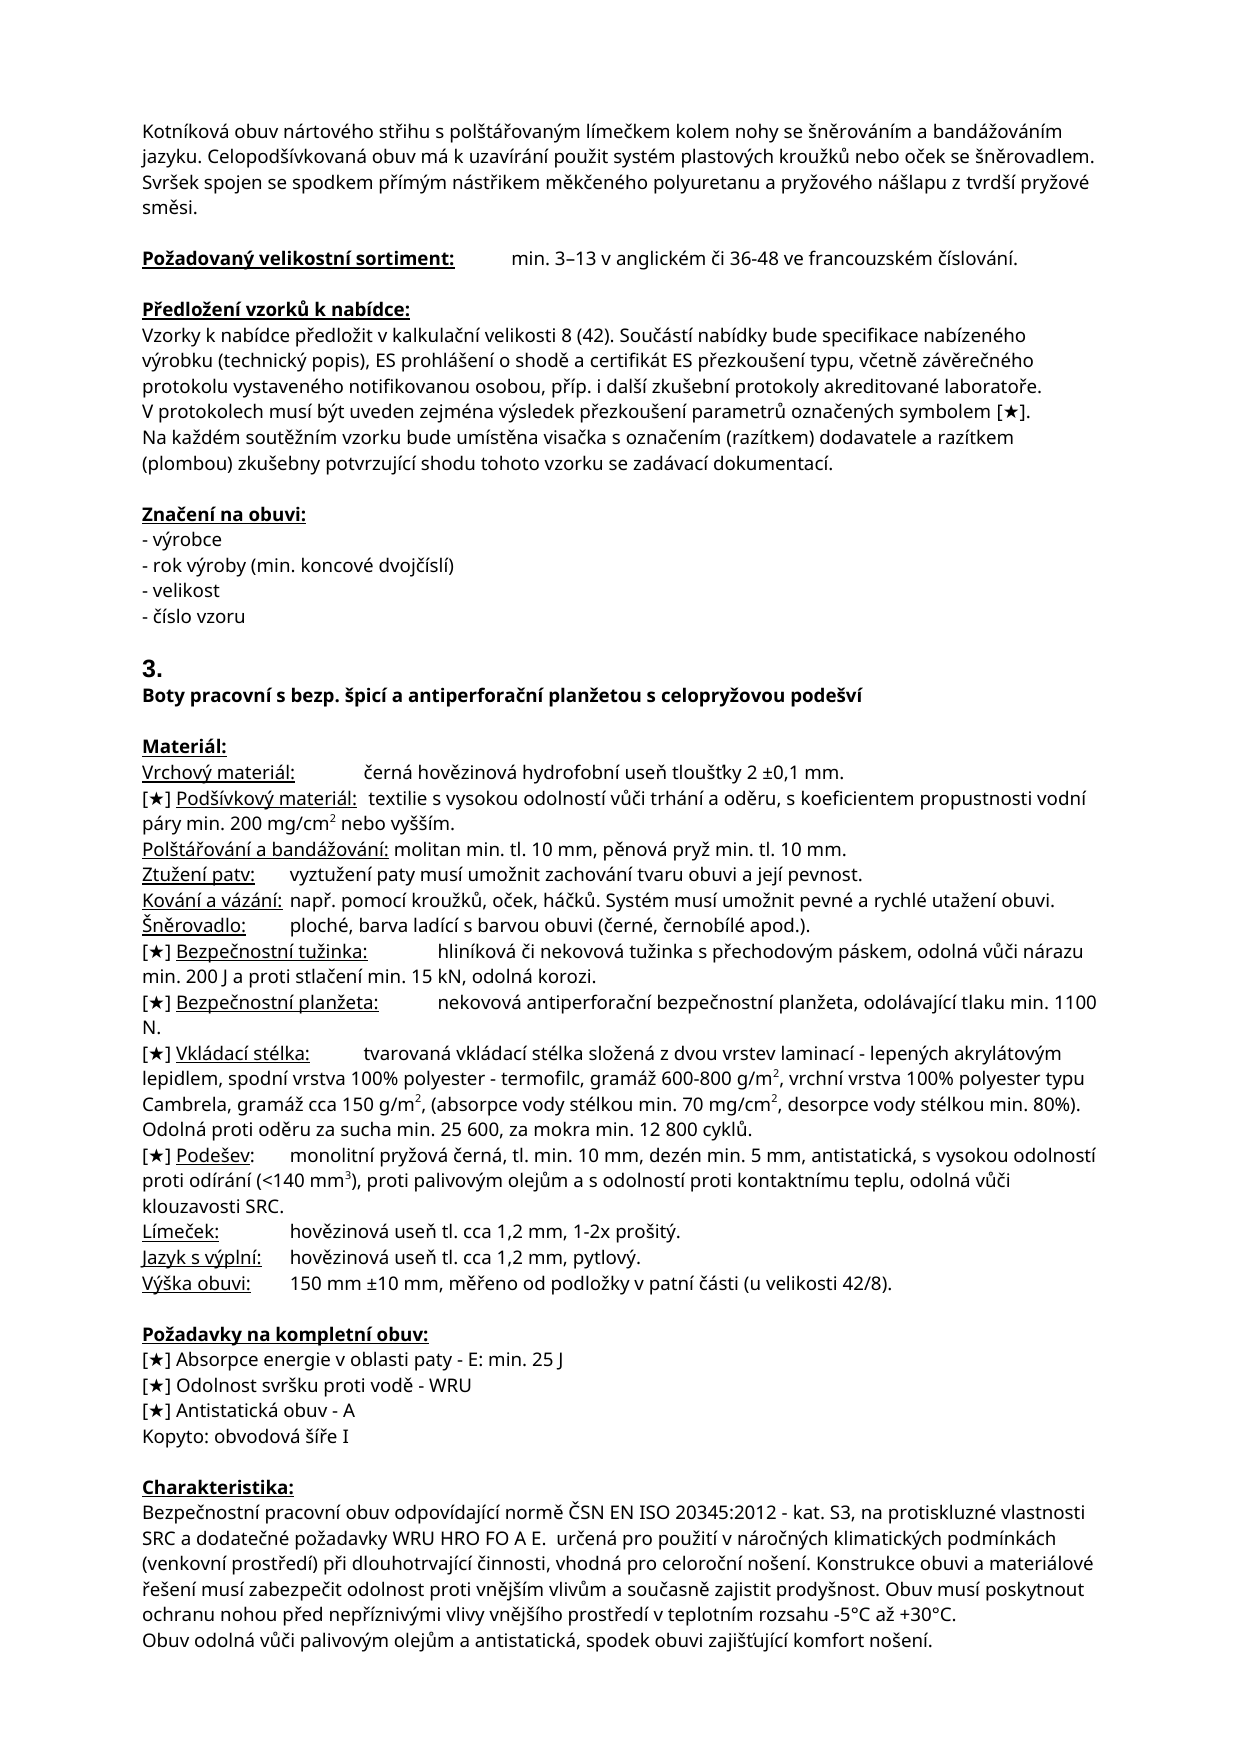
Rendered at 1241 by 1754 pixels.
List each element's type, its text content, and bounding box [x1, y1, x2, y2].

text Ztužení patv: vyztužení paty musí umožnit zachování tvaru obuvi a její pevnost. [142, 861, 1098, 887]
text Značení na obuvi: [142, 501, 1098, 526]
text - číslo vzoru [142, 603, 1098, 628]
text Kování a vázání: např. pomocí kroužků, oček, háčků. Systém musí umožnit pevné a rychlé utažení obuvi. [142, 887, 1098, 912]
text Kotníková obuv nártového střihu s polštářovaným límečkem kolem nohy se šněrováním a bandážováním jazyku. Celopodšívkovaná obuv má k uzavírání použit systém plastových kroužků nebo oček se šněrovadlem. [142, 118, 1098, 169]
text Jazyk s výplní: hovězinová useň tl. cca 1,2 mm, pytlový. [142, 1244, 1098, 1270]
text Obuv odolná vůči palivovým olejům a antistatická, spodek obuvi zajišťující komfort nošení. [142, 1627, 1098, 1653]
text Požadavky na kompletní obuv: [142, 1321, 1098, 1346]
text Límeček: hovězinová useň tl. cca 1,2 mm, 1-2x prošitý. [142, 1219, 1098, 1244]
text Charakteristika: [142, 1474, 1098, 1499]
text - rok výroby (min. koncové dvojčíslí) [142, 552, 1098, 577]
text [★] Odolnost svršku proti vodě - WRU [142, 1372, 1098, 1397]
text Šněrovadlo: ploché, barva ladící s barvou obuvi (černé, černobílé apod.). [142, 912, 1098, 938]
text [★] Podšívkový materiál: textilie s vysokou odolností vůči trhání a oděru, s koeficientem propustnosti vodní páry min. 200 mg/cm2 nebo vyšším. [142, 785, 1098, 836]
text [★] Antistatická obuv - A [142, 1397, 1098, 1423]
text Polštářování a bandážování: molitan min. tl. 10 mm, pěnová pryž min. tl. 10 mm. [142, 836, 1098, 861]
text Boty pracovní s bezp. špicí a antiperforační planžetou s celopryžovou podešví [142, 683, 1098, 708]
text Na každém soutěžním vzorku bude umístěna visačka s označením (razítkem) dodavatele a razítkem (plombou) zkušebny potvrzující shodu tohoto vzorku se zadávací dokumentací. [142, 424, 1098, 475]
text [★] Podešev: monolitní pryžová černá, tl. min. 10 mm, dezén min. 5 mm, antistatická, s vysokou odolností proti odírání (<140 mm3), proti palivovým olejům a s odolností proti kontaktnímu teplu, odolná vůči klouzavosti SRC. [142, 1142, 1098, 1219]
text Bezpečnostní pracovní obuv odpovídající normě ČSN EN ISO 20345:2012 - kat. S3, na protiskluzné vlastnosti SRC a dodatečné požadavky WRU HRO FO A E. určená pro použití v náročných klimatických podmínkách (venkovní prostředí) při dlouhotrvající činnosti, vhodná pro celoroční nošení. Konstrukce obuvi a materiálové řešení musí zabezpečit odolnost proti vnějším vlivům a současně zajistit prodyšnost. Obuv musí poskytnout ochranu nohou před nepříznivými vlivy vnějšího prostředí v teplotním rozsahu -5°C až +30°C. [142, 1499, 1098, 1627]
text Výška obuvi: 150 mm ±10 mm, měřeno od podložky v patní části (u velikosti 42/8). [142, 1270, 1098, 1295]
text [★] Bezpečnostní planžeta: nekovová antiperforační bezpečnostní planžeta, odolávající tlaku min. 1100 N. [142, 989, 1098, 1040]
text [★] Absorpce energie v oblasti paty - E: min. 25 J [142, 1346, 1098, 1372]
text Kopyto: obvodová šíře I [142, 1423, 1098, 1448]
text Vrchový materiál: černá hovězinová hydrofobní useň tloušťky 2 ±0,1 mm. [142, 759, 1098, 785]
text [★] Bezpečnostní tužinka: hliníková či nekovová tužinka s přechodovým páskem, odolná vůči nárazu min. 200 J a proti stlačení min. 15 kN, odolná korozi. [142, 938, 1098, 989]
text [★] Vkládací stélka: tvarovaná vkládací stélka složená z dvou vrstev laminací - lepených akrylátovým lepidlem, spodní vrstva 100% polyester - termofilc, gramáž 600-800 g/m2, vrchní vrstva 100% polyester typu Cambrela, gramáž cca 150 g/m2, (absorpce vody stélkou min. 70 mg/cm2, desorpce vody stélkou min. 80%). Odolná proti oděru za sucha min. 25 600, za mokra min. 12 800 cyklů. [142, 1040, 1098, 1142]
text Materiál: [142, 734, 1098, 759]
text Požadovaný velikostní sortiment: min. 3–13 v anglickém či 36-48 ve francouzském číslování. [142, 246, 1098, 271]
text Vzorky k nabídce předložit v kalkulační velikosti 8 (42). Součástí nabídky bude specifikace nabízeného výrobku (technický popis), ES prohlášení o shodě a certifikát ES přezkoušení typu, včetně závěrečného protokolu vystaveného notifikovanou osobou, příp. i další zkušební protokoly akreditované laboratoře. V protokolech musí být uveden zejména výsledek přezkoušení parametrů označených symbolem [★]. [142, 322, 1098, 424]
text Svršek spojen se spodkem přímým nástřikem měkčeného polyuretanu a pryžového nášlapu z tvrdší pryžové směsi. [142, 169, 1098, 220]
text - výrobce [142, 526, 1098, 552]
text Předložení vzorků k nabídce: [142, 297, 1098, 322]
text - velikost [142, 577, 1098, 603]
